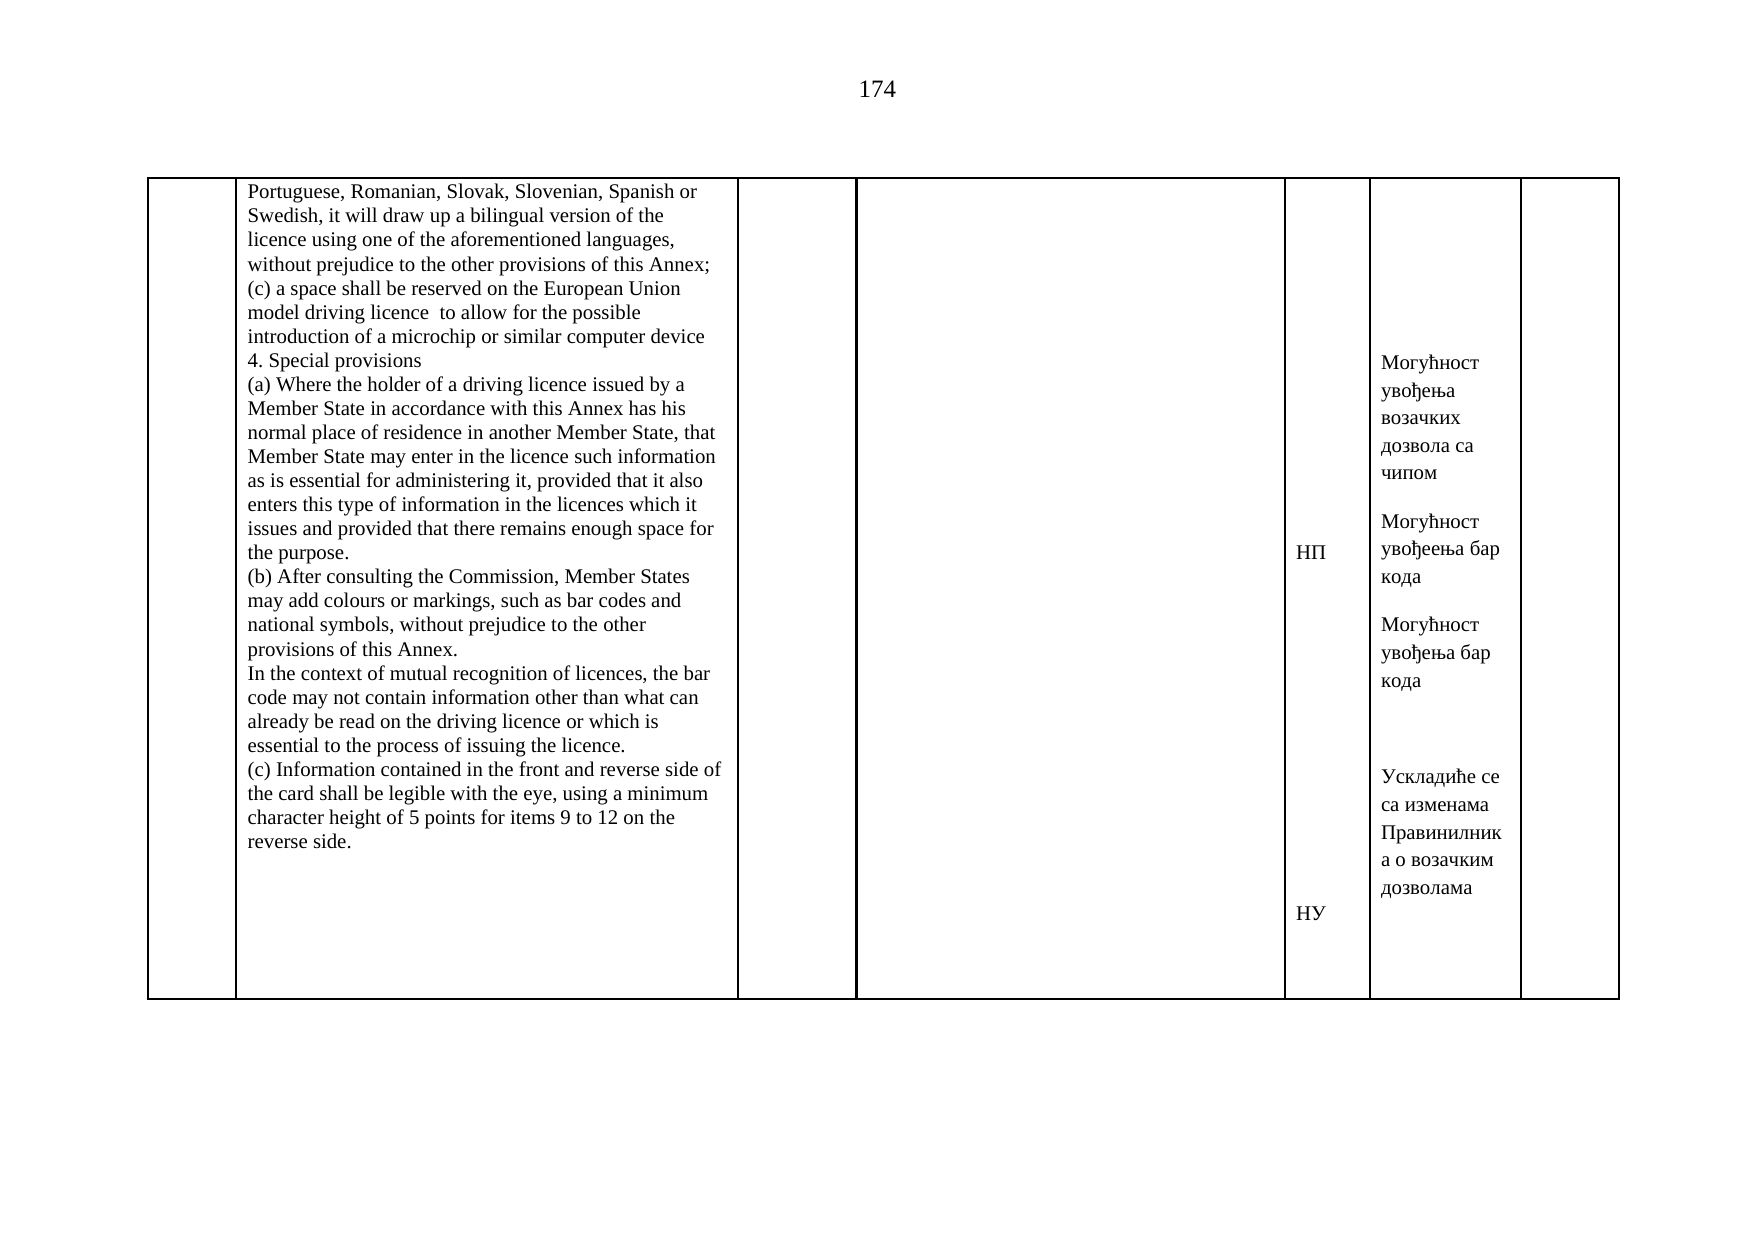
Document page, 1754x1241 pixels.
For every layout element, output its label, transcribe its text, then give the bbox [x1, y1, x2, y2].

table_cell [858, 179, 1284, 997]
table_cell 3 [149, 179, 235, 997]
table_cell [1286, 179, 1369, 997]
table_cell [739, 179, 855, 997]
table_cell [237, 179, 737, 997]
table_cell [1522, 179, 1618, 997]
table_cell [1371, 179, 1520, 997]
